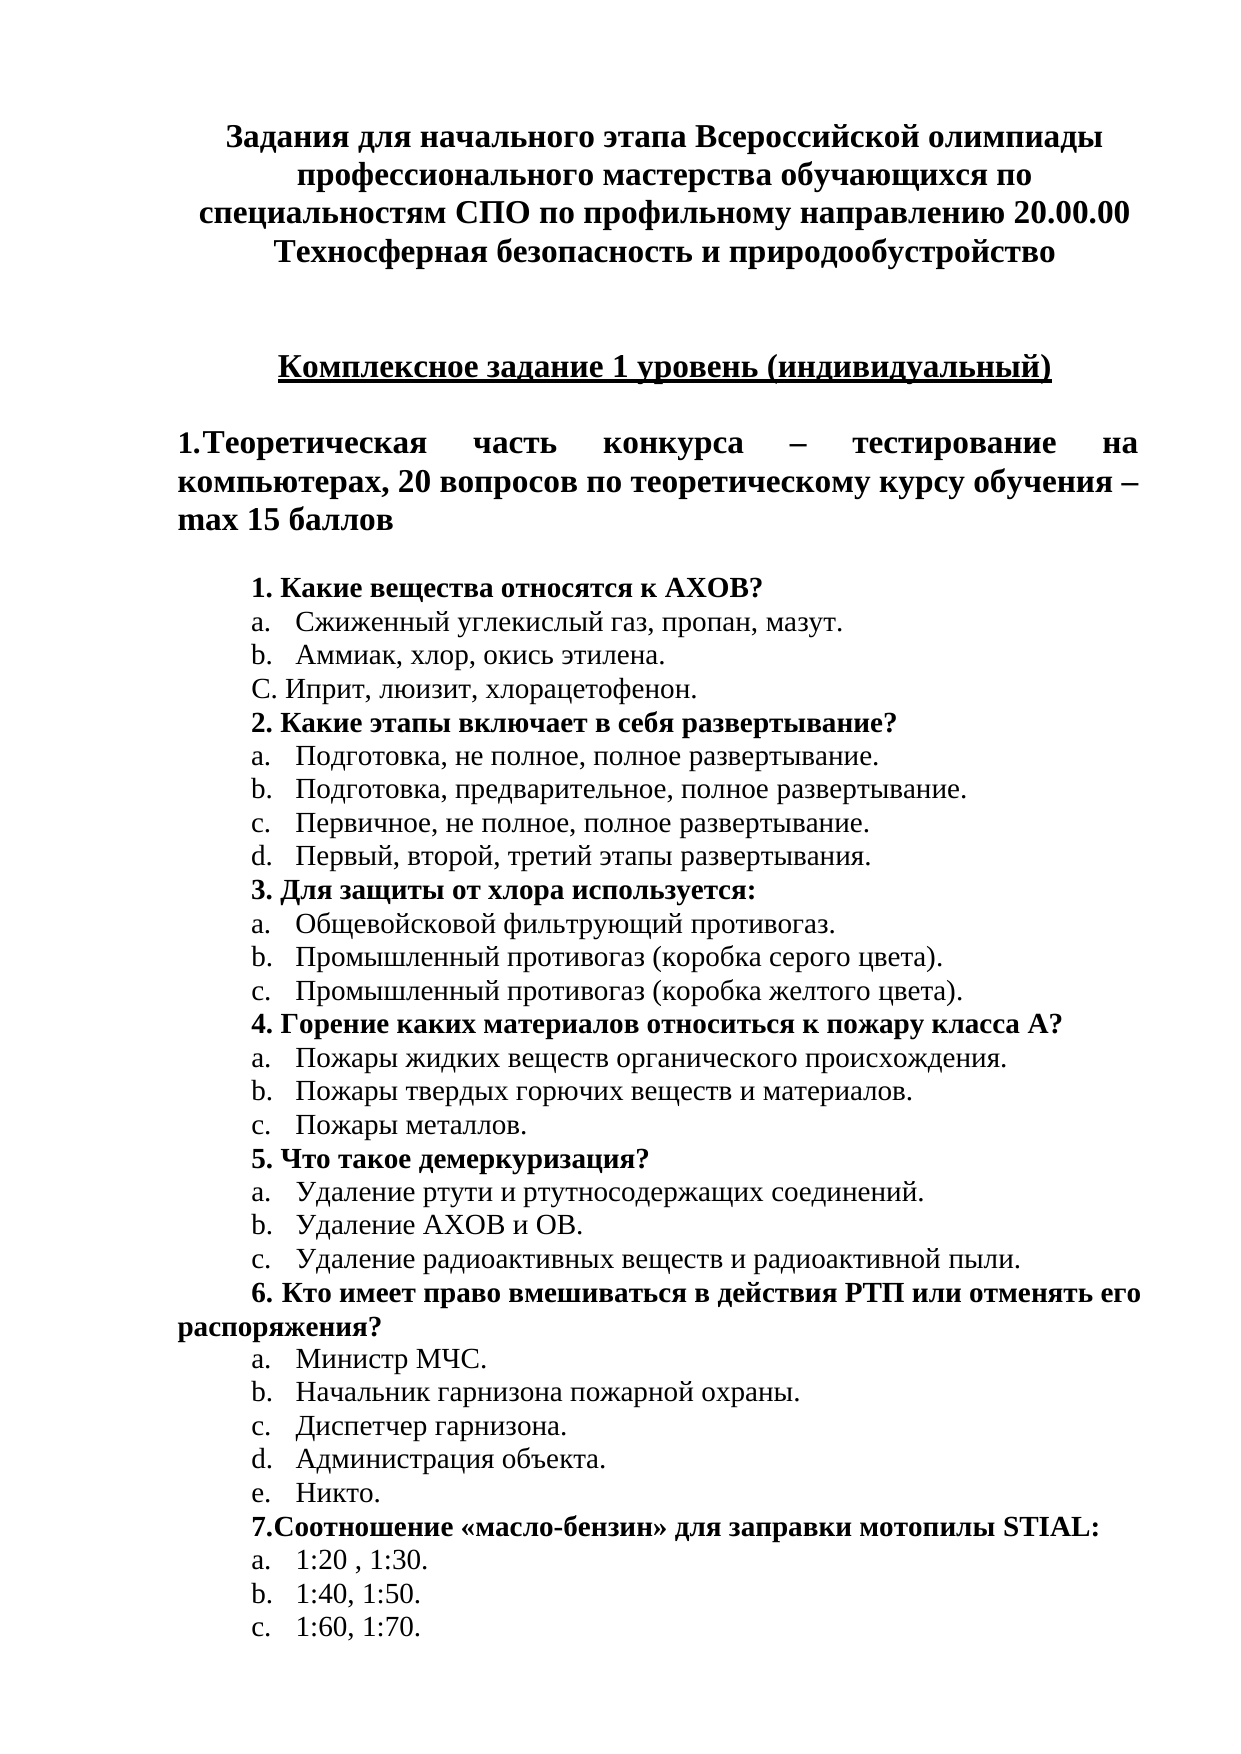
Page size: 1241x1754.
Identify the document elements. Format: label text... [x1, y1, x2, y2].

list Промышленный противогаз (коробка желтого цвета). [251, 973, 1163, 1007]
list Пожары металлов. [251, 1107, 1163, 1141]
list Промышленный противогаз (коробка серого цвета). [251, 940, 1163, 973]
subtitle Что такое демеркуризация? [251, 1141, 1163, 1175]
subtitle Кто имеет право вмешиваться в действия РТП или отменять его распоряжения? [177, 1275, 1152, 1342]
list Сжиженный углекислый газ, пропан, мазут. [251, 604, 1163, 638]
subtitle Соотношение «масло-бензин» для заправки мотопилы STIAL: [251, 1510, 1163, 1543]
list Пожары жидких веществ органического происхождения. [251, 1041, 1163, 1074]
list Удаление радиоактивных веществ и радиоактивной пыли. [251, 1241, 1163, 1275]
subtitle Для защиты от хлора используется: [251, 873, 1163, 906]
list Подготовка, не полное, полное развертывание. [251, 739, 1163, 772]
list Начальник гарнизона пожарной охраны. [251, 1375, 1163, 1408]
list Аммиак, хлор, окись этилена. [251, 638, 1163, 671]
list Пожары твердых горючих веществ и материалов. [251, 1074, 1163, 1107]
list Первый, второй, третий этапы развертывания. [251, 839, 1163, 872]
text C. Иприт, люизит, хлорацетофенон. [251, 671, 1163, 705]
text Комплексное задание 1 уровень (индивидуальный) [276, 346, 1054, 384]
list Диспетчер гарнизона. [251, 1408, 1163, 1442]
list Удаление АХОВ и ОВ. [251, 1208, 1163, 1241]
list Первичное, не полное, полное развертывание. [251, 805, 1163, 839]
list Администрация объекта. [251, 1442, 1163, 1476]
subtitle Какие этапы включает в себя развертывание? [251, 705, 1163, 739]
subtitle Горение каких материалов относиться к пожару класса А? [251, 1007, 1163, 1041]
text c. 1:60, 1:70. [251, 1610, 1163, 1643]
subtitle Задания для начального этапа Всероссийской олимпиады профессионального мастерства обучающихся по специальностям СПО по профильному направлению 20.00.00 Техносферная безопасность и природообустройство [198, 116, 1131, 269]
list Теоретическая часть конкурса – тестирование на компьютерах, 20 вопросов по теоретическому курсу обучения – max 15 баллов [177, 423, 1139, 538]
list Никто. [251, 1476, 1163, 1509]
subtitle Какие вещества относятся к АХОВ? [251, 571, 1163, 604]
list Министр МЧС. [251, 1342, 1163, 1375]
text b. 1:40, 1:50. [251, 1576, 1163, 1610]
list Удаление ртути и ртутносодержащих соединений. [251, 1175, 1163, 1208]
text a. 1:20 , 1:30. [251, 1543, 1163, 1576]
list Подготовка, предварительное, полное развертывание. [251, 772, 1163, 805]
list Общевойсковой фильтрующий противогаз. [251, 906, 1163, 940]
